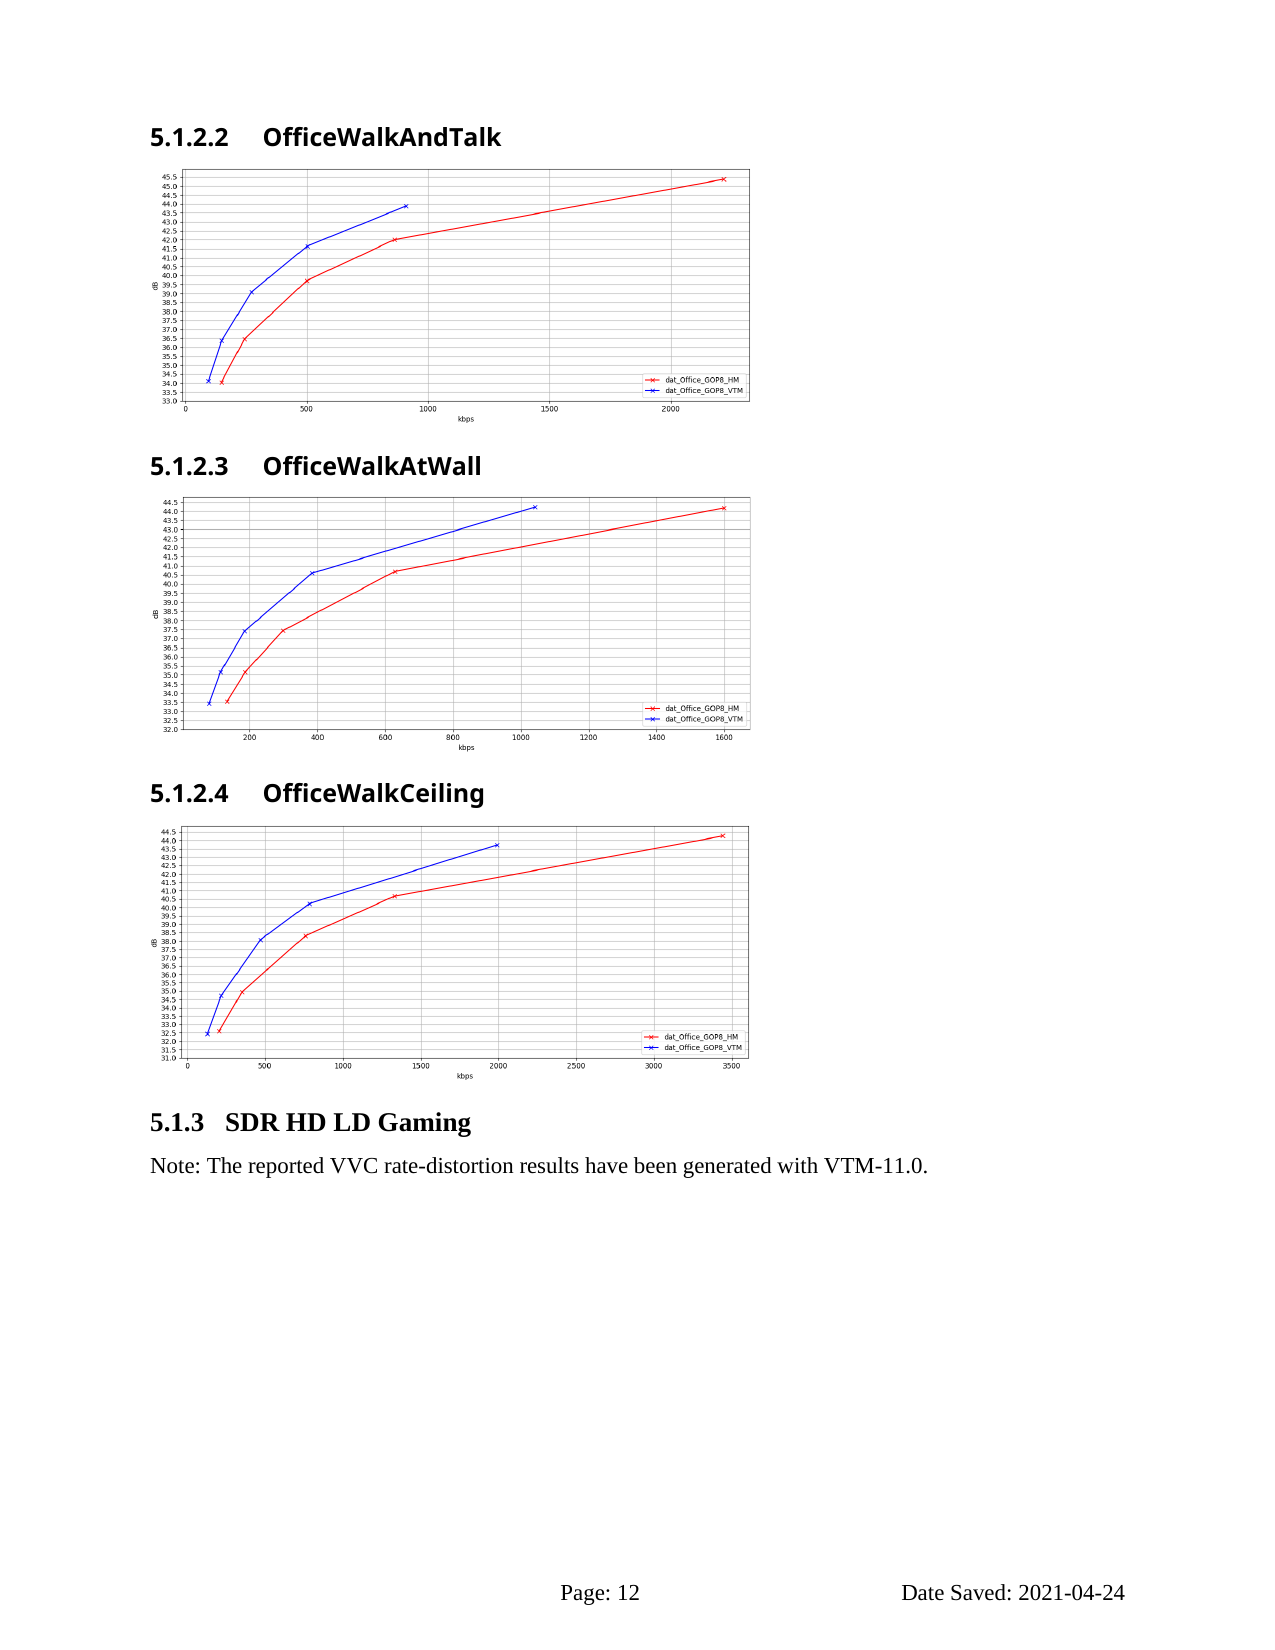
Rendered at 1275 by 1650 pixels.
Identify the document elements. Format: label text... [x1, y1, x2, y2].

subtitle OfficeWalkAndTalk [150, 120, 1020, 154]
picture [150, 168, 751, 424]
text Note: The reported VVC rate-distortion results have been generated with VTM-11.0. [150, 1152, 1125, 1178]
picture [150, 824, 750, 1082]
subtitle SDR HD LD Gaming [150, 1106, 1125, 1137]
subtitle OfficeWalkAtWall [150, 448, 1020, 482]
picture [150, 496, 751, 752]
subtitle OfficeWalkCeiling [150, 776, 1020, 810]
